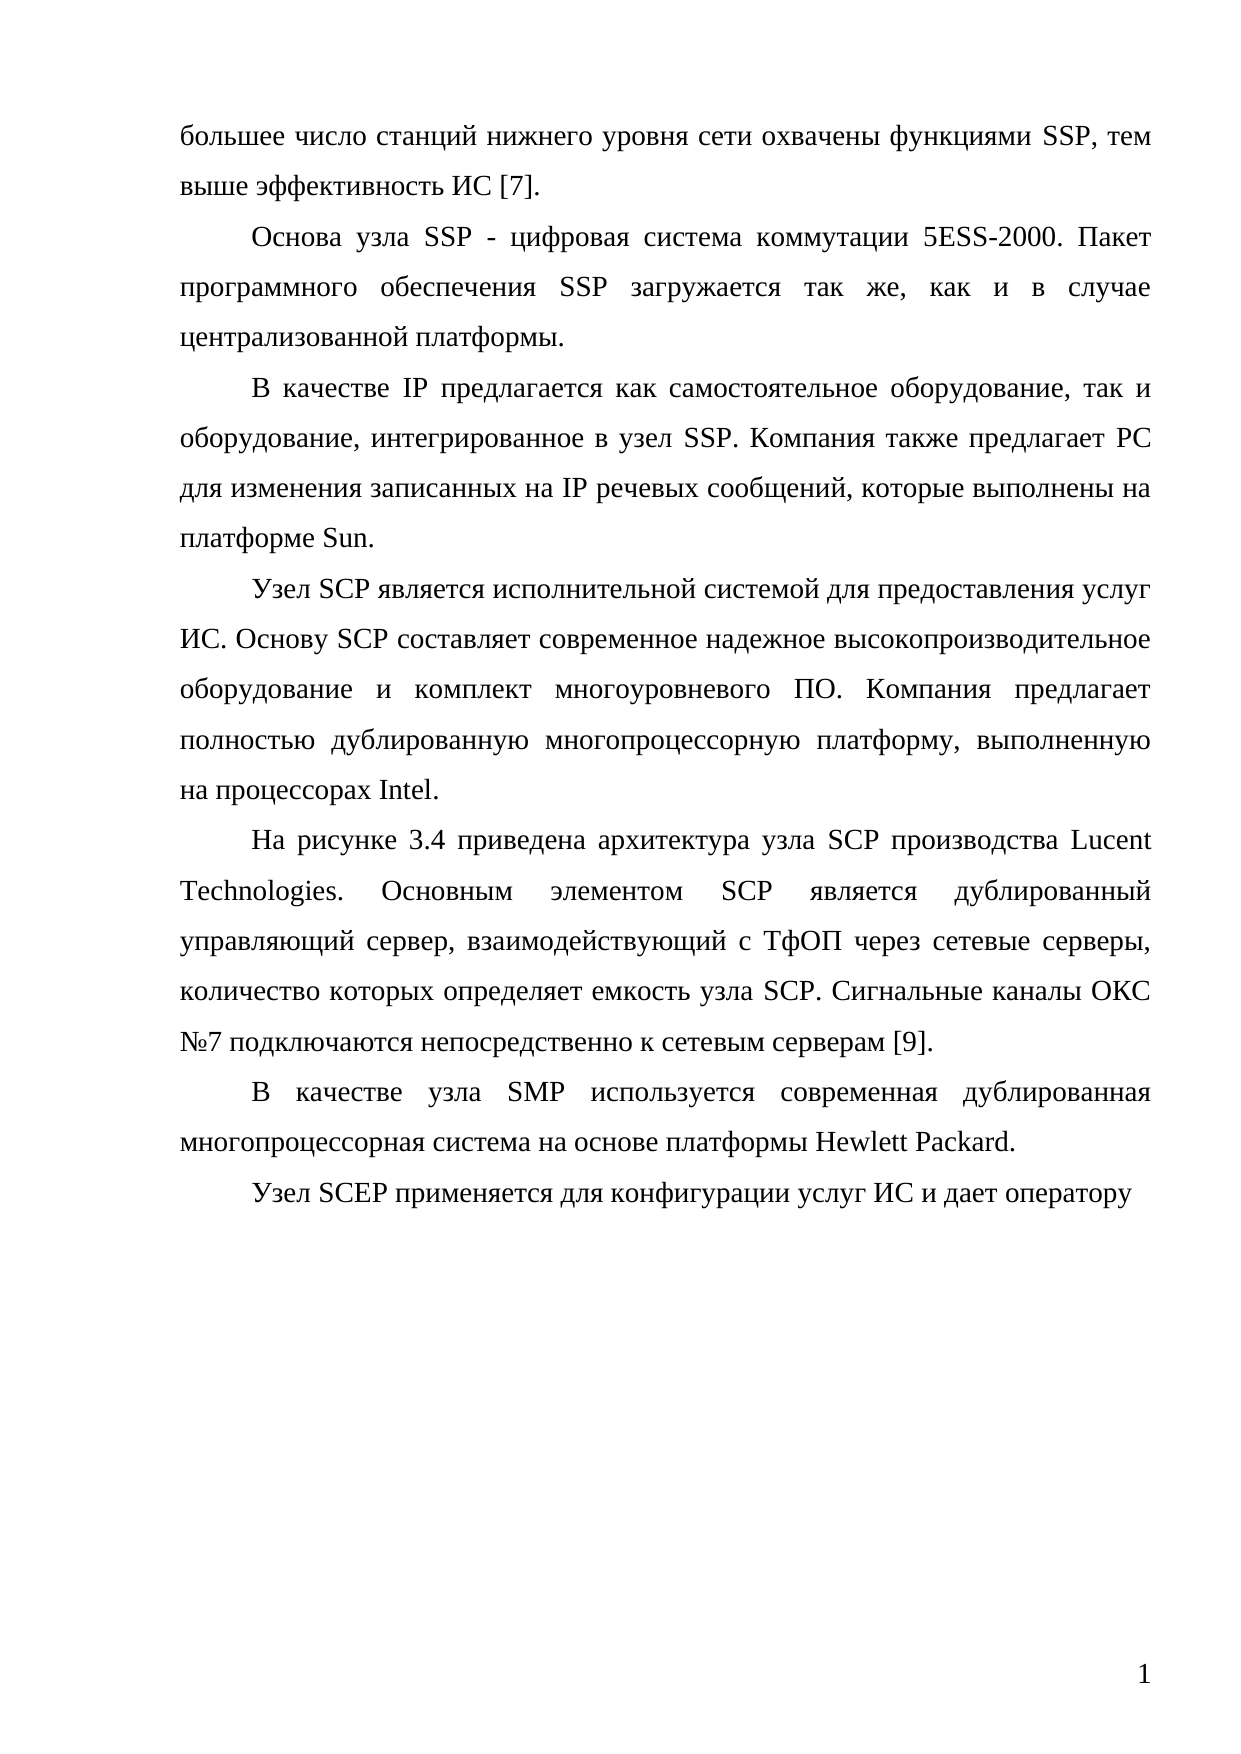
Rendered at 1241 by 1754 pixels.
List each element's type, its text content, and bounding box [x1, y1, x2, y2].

text В качестве IP предлагается как самостоятельное оборудование, так и оборудование, интегрированное в узел SSP. Компания также предлагает PC для изменения записанных на IP речевых сообщений, которые выполнены на платформе Sun. [179, 370, 1151, 554]
text В качестве узла SMP используется современная дублированная многопроцессорная система на основе платформы Hewlett Packard. [179, 1074, 1151, 1158]
text На рисунке 3.4 приведена архитектура узла SCP производства Lucent Technologies. Основным элементом SCP является дублированный управляющий сервер, взаимодействующий с ТфОП через сетевые серверы, количество которых определяет емкость узла SCP. Сигнальные каналы ОКС №7 подключаются непосредственно к сетевым серверам [9]. [179, 822, 1151, 1057]
text Основа узла SSP - цифровая система коммутации 5ESS-2000. Пакет программного обеспечения SSP загружается так же, как и в случае централизованной платформы. [179, 219, 1151, 353]
text Узел SCP является исполнительной системой для предоставления услуг ИС. Основу SCP составляет современное надежное высокопроизводительное оборудование и комплект многоуровневого ПО. Компания предлагает полностью дублированную многопроцессорную платформу, выполненную на процессорах Intel. [179, 571, 1151, 806]
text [179, 118, 1151, 202]
text Узел SCEP применяется для конфигурации услуг ИС и дает оператору [179, 1175, 1151, 1208]
